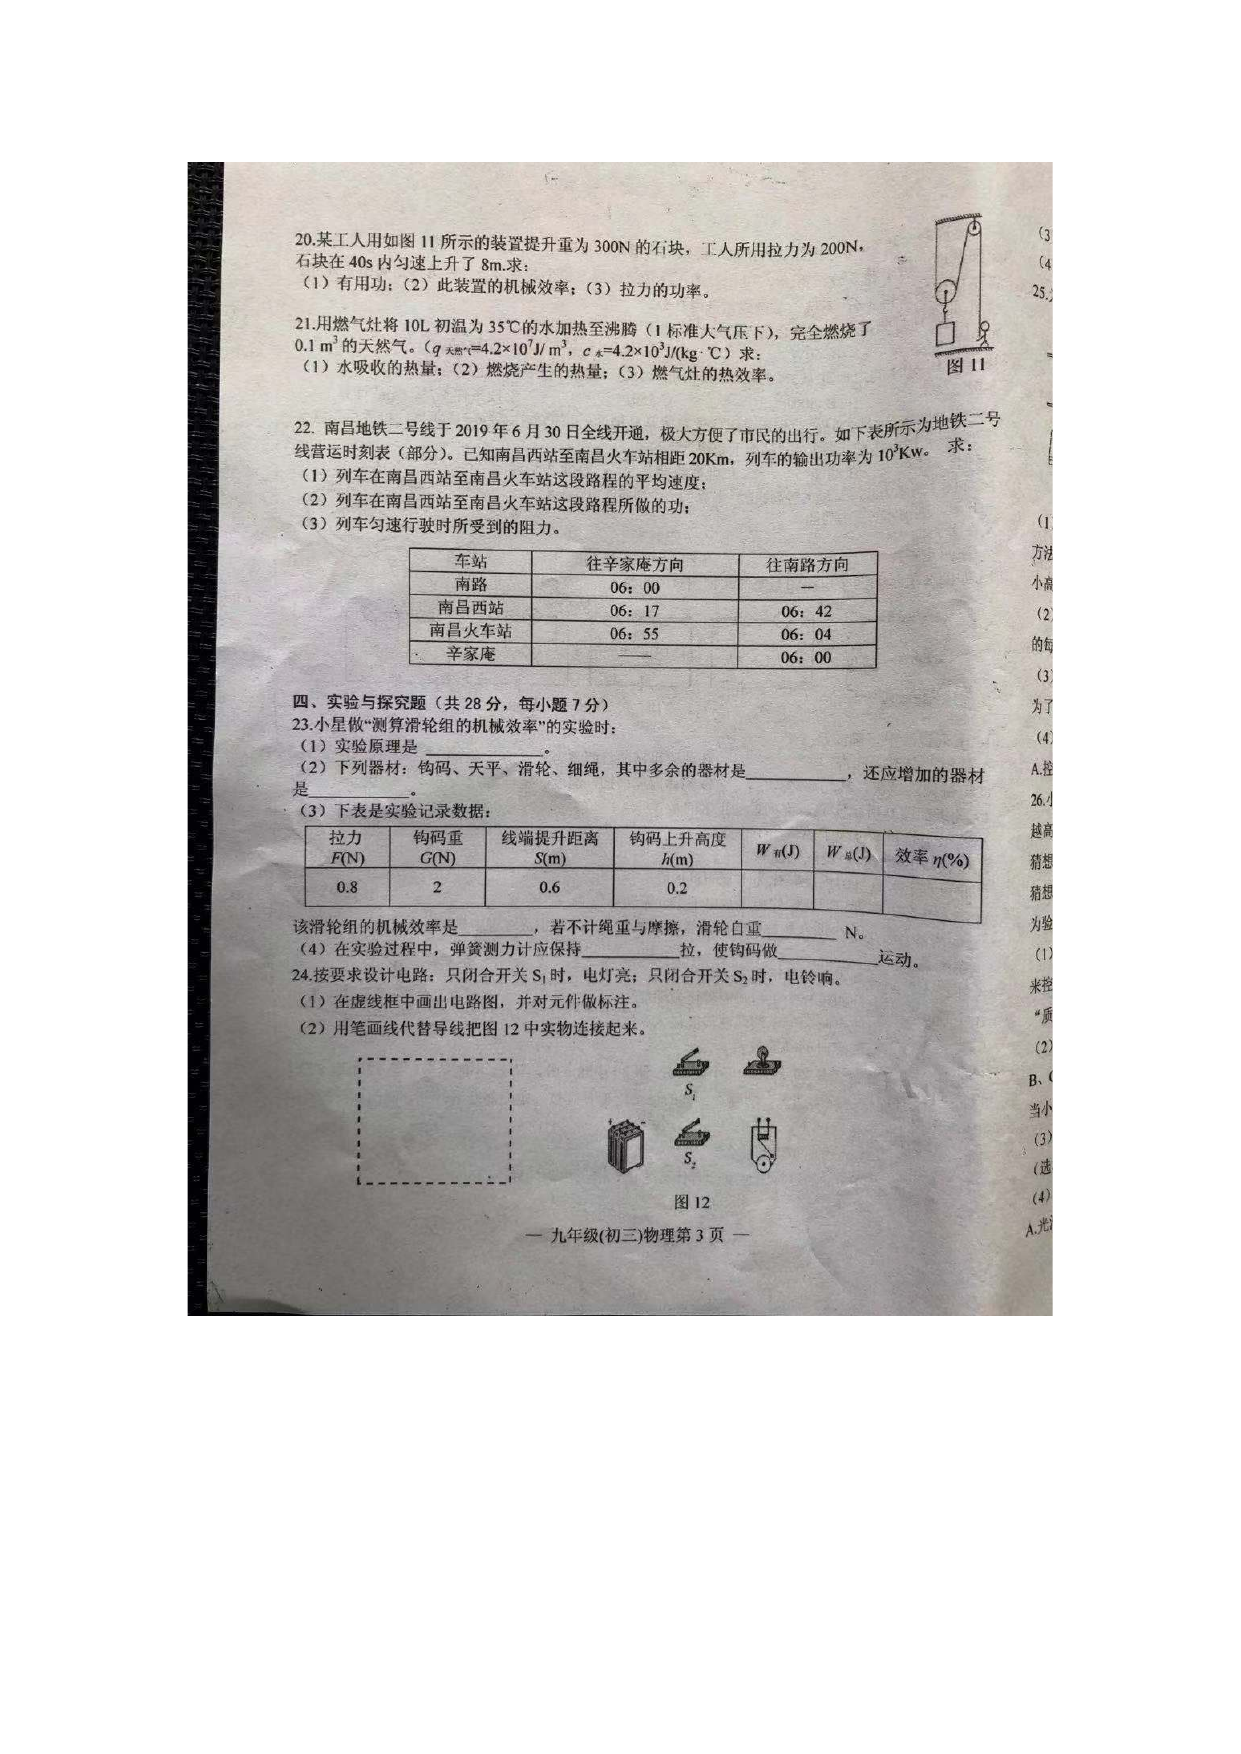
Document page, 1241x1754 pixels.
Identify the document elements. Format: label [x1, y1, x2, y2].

picture [187, 162, 1053, 1316]
